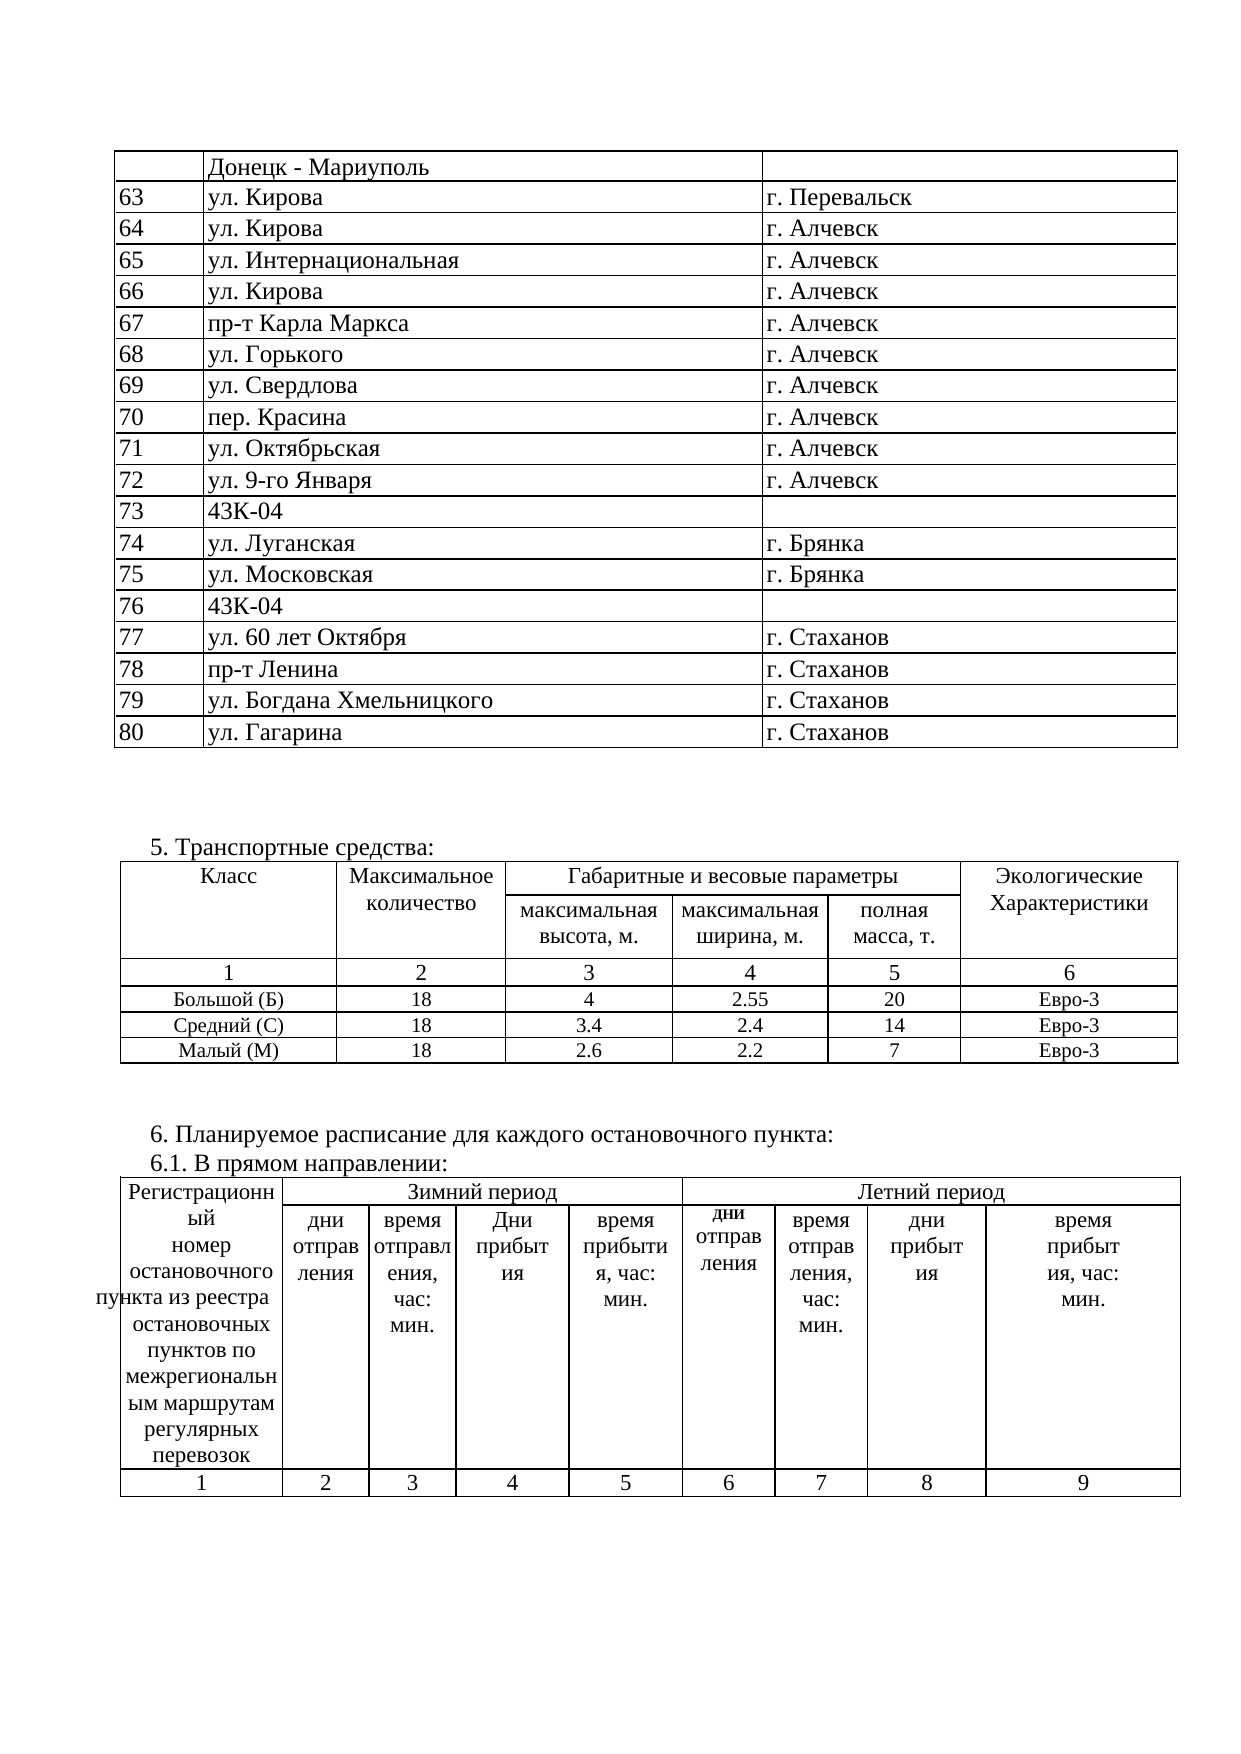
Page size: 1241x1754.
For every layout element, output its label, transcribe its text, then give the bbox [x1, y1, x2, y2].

table_cell 3.4 [506, 1013, 672, 1037]
text 6.1. В прямом направлении: [150, 1148, 1090, 1176]
table_header Экологические Характеристики [961, 862, 1177, 957]
table_cell 2.55 [673, 987, 827, 1011]
table_cell ул. Московская [204, 560, 762, 589]
table_cell Евро-3 [961, 1013, 1177, 1037]
table_cell г. Брянка [763, 558, 1177, 589]
table_cell ул. Луганская [204, 528, 762, 558]
table_cell 7 [776, 1470, 867, 1496]
table_cell 5 [570, 1470, 682, 1496]
table_cell г. Стаханов [763, 652, 1177, 684]
table_cell время прибыти я, час: мин. [570, 1206, 682, 1468]
table_cell 67 [115, 307, 203, 338]
table_cell 69 [115, 370, 203, 401]
table_cell ул. Гагарина [204, 717, 762, 747]
table_cell 43К-04 [204, 591, 762, 621]
table_cell ДНИ отправ ления [683, 1206, 774, 1468]
table_cell 2.2 [673, 1038, 827, 1062]
table_cell 62 [115, 152, 203, 180]
table_cell г. Алчевск [763, 464, 1177, 495]
table_cell пер. Красина [204, 402, 762, 432]
table_cell 9 [987, 1470, 1180, 1496]
table_cell 79 [115, 685, 203, 715]
table_cell Средний (С) [121, 1013, 336, 1037]
table_cell 4 [457, 1470, 568, 1496]
table_cell время отправ ления, час: мин. [776, 1206, 867, 1468]
table_cell г. Алчевск [763, 401, 1177, 432]
table_cell 2.6 [506, 1038, 672, 1062]
table_cell г. Алчевск [763, 432, 1177, 463]
table_cell 2.4 [673, 1013, 827, 1037]
table_cell ул. 9-го Января [204, 465, 762, 495]
table_cell дни прибыт ия [868, 1206, 985, 1468]
table_cell 6 [683, 1470, 774, 1496]
table_cell максимальная ширина, м. [673, 896, 827, 957]
table_cell [763, 495, 1177, 526]
table_cell 78 [115, 653, 203, 684]
table_cell 80 [115, 716, 203, 747]
table_cell 1 [121, 1470, 282, 1496]
table_cell ул. Кирова [204, 182, 762, 212]
table_cell ул. Кирова [204, 213, 762, 243]
text 5. Транспортные средства: [150, 832, 1090, 861]
table_cell г. Стаханов [763, 621, 1177, 652]
table_cell 8 [868, 1470, 985, 1496]
table_cell 63 [115, 181, 203, 212]
table_cell Дни прибыт ия [457, 1206, 568, 1468]
table_cell 77 [115, 622, 203, 652]
table_cell 70 [115, 402, 203, 432]
table_header Летний период [683, 1178, 1180, 1204]
table_cell ул. Интернациональная [204, 245, 762, 275]
table_cell г. Алчевск [763, 243, 1177, 275]
table_cell 71 [115, 433, 203, 463]
table_cell максимальная высота, м. [506, 896, 672, 957]
table_cell [763, 589, 1177, 621]
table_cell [204, 152, 762, 180]
table_header Габаритные и весовые параметры [506, 862, 960, 894]
table_cell 18 [337, 987, 505, 1011]
table_cell ул. 60 лет Октября [204, 622, 762, 652]
table_header Максимальное количество [337, 862, 505, 957]
table_cell 2 [337, 959, 505, 985]
table_cell 74 [115, 528, 203, 558]
table_cell г. Алчевск [763, 306, 1177, 338]
table_cell 14 [829, 1013, 960, 1037]
table_cell пр-т Ленина [204, 654, 762, 684]
table_cell 43К-04 [204, 497, 762, 526]
table_cell г. Алчевск [763, 369, 1177, 401]
table_cell ул. Октябрьская [204, 434, 762, 463]
table_cell ул. Кирова [204, 276, 762, 306]
table_cell 72 [115, 465, 203, 495]
table_cell Малый (М) [121, 1038, 336, 1062]
table_cell [763, 152, 1177, 180]
table_cell Евро-3 [961, 987, 1177, 1011]
table_cell 76 [115, 590, 203, 621]
table_cell 4 [506, 987, 672, 1011]
table_cell полная масса, т. [829, 896, 960, 957]
table_cell г. Алчевск [763, 275, 1177, 306]
table_cell дни отправ ления [283, 1206, 368, 1468]
text 6. Планируемое расписание для каждого остановочного пункта: [150, 1119, 1090, 1148]
table_cell время отправл ения, час: мин. [370, 1206, 455, 1468]
table_cell 1 [121, 959, 336, 985]
table_cell г. Стаханов [763, 715, 1177, 747]
table_cell 3 [506, 959, 672, 985]
table_header Класс [121, 862, 336, 957]
table_cell Большой (Б) [121, 987, 336, 1011]
table_cell г. Стаханов [763, 684, 1177, 715]
table_cell пр-т Карла Маркса [204, 308, 762, 338]
table_cell 20 [829, 987, 960, 1011]
table_cell г. Алчевск [763, 338, 1177, 369]
table_cell ул. Богдана Хмельницкого [204, 685, 762, 715]
table_cell 65 [115, 244, 203, 275]
table_cell 6 [961, 959, 1177, 985]
table_cell ул. Горького [204, 339, 762, 369]
table_cell 5 [829, 959, 960, 985]
table_cell 4 [673, 959, 827, 985]
table_cell ул. Свердлова [204, 371, 762, 401]
table_cell Евро-3 [961, 1038, 1177, 1062]
table_cell 3 [370, 1470, 455, 1496]
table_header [121, 1178, 282, 1468]
table_cell г. Алчевск [763, 212, 1177, 243]
table_cell 7 [829, 1038, 960, 1062]
table_cell 18 [337, 1038, 505, 1062]
table_cell г. Брянка [763, 526, 1177, 558]
table_header Зимний период [283, 1178, 682, 1204]
table_cell 2 [283, 1470, 368, 1496]
table_cell г. Перевальск [763, 180, 1177, 212]
table_cell 18 [337, 1013, 505, 1037]
table_cell 68 [115, 339, 203, 369]
table_cell 66 [115, 276, 203, 306]
table_cell время прибыт ия, час: мин. [987, 1206, 1180, 1468]
table_cell 73 [115, 496, 203, 526]
table_cell 64 [115, 213, 203, 243]
table_cell 75 [115, 559, 203, 589]
